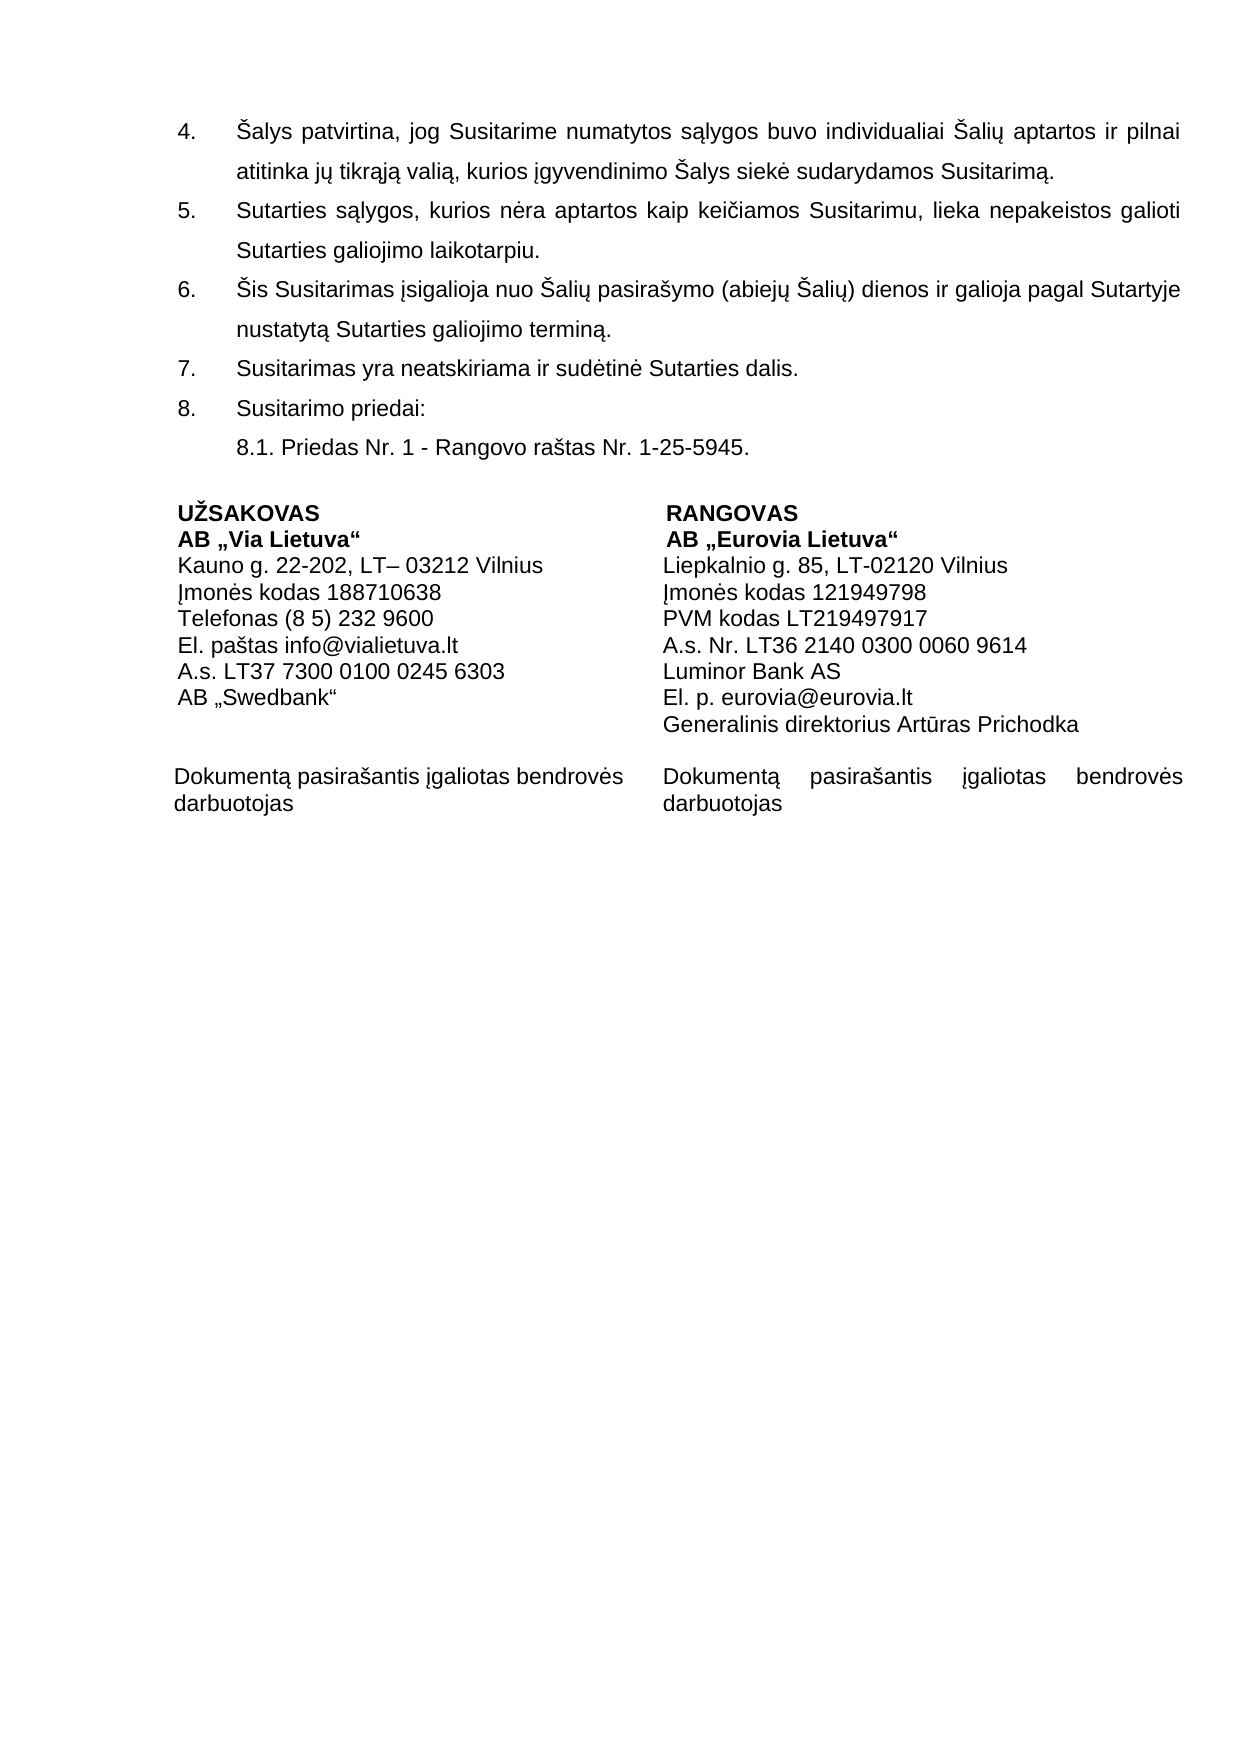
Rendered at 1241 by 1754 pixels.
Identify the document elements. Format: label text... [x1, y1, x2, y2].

table_header AB „Via Lietuva“ Kauno g. 22-202, LT– 03212 Vilnius Įmonės kodas 188710638 Telefonas (8 5) 232 9600 El. paštas info@vialietuva.lt A.s. LT37 7300 0100 0245 6303 AB „Swedbank“ Dokumentą pasirašantis įgaliotas bendrovės darbuotojas [163, 500, 651, 816]
table_header RANGOVAS AB „Eurovia Lietuva“ Liepkalnio g. 85, LT-02120 Vilnius Įmonės kodas 121949798 PVM kodas LT219497917 A.s. Nr. LT36 2140 0300 0060 9614 Luminor Bank AS El. p. eurovia@eurovia.lt Generalinis direktorius Artūras Prichodka Dokumentą pasirašantis įgaliotas bendrovės darbuotojas [651, 500, 1194, 816]
list Sutarties sąlygos, kurios nėra aptartos kaip keičiamos Susitarimu, lieka nepakeistos galioti Sutarties galiojimo laikotarpiu. [177, 197, 1181, 263]
list Šis Susitarimas įsigalioja nuo Šalių pasirašymo (abiejų Šalių) dienos ir galioja pagal Sutartyje nustatytą Sutarties galiojimo terminą. [177, 276, 1181, 342]
list Susitarimas yra neatskiriama ir sudėtinė Sutarties dalis. [177, 355, 1181, 381]
list Šalys patvirtina, jog Susitarime numatytos sąlygos buvo individualiai Šalių aptartos ir pilnai atitinka jų tikrąją valią, kurios įgyvendinimo Šalys siekė sudarydamos Susitarimą. [177, 118, 1181, 184]
list 8.1. Priedas Nr. 1 - . [236, 434, 1181, 460]
list Susitarimo priedai: [177, 394, 1181, 421]
